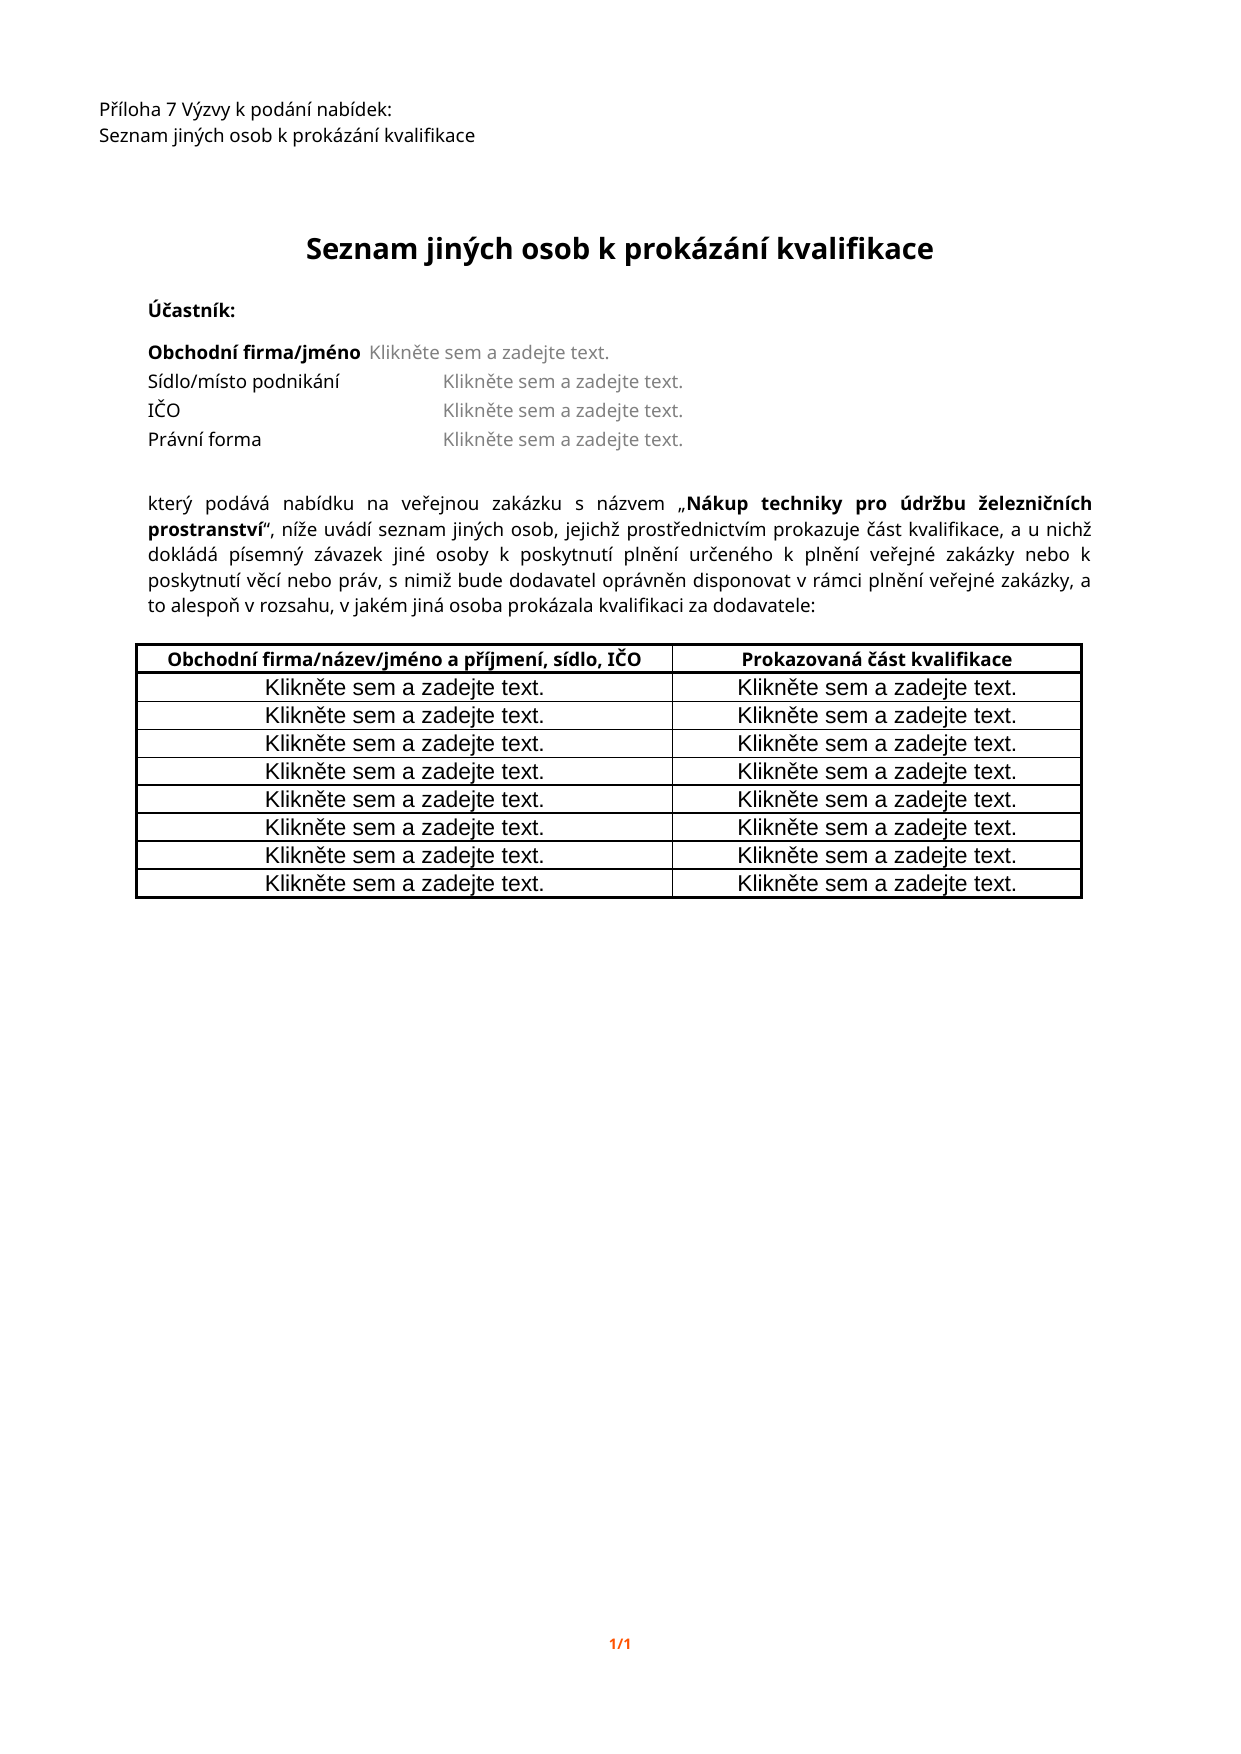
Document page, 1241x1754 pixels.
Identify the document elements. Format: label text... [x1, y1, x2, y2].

text Právní forma [148, 423, 1093, 452]
title Seznam jiných osob k prokázání kvalifikace [148, 228, 1093, 268]
text který podává nabídku na veřejnou zakázku s názvem „Nákup techniky pro údržbu železničních prostranství“, níže uvádí seznam jiných osob, jejichž prostřednictvím prokazuje část kvalifikace, a u nichž dokládá písemný závazek jiné osoby k poskytnutí plnění určeného k plnění veřejné zakázky nebo k poskytnutí věcí nebo práv, s nimiž bude dodavatel oprávněn disponovat v rámci plnění veřejné zakázky, a to alespoň v rozsahu, v jakém jiná osoba prokázala kvalifikaci za dodavatele: [148, 490, 1093, 618]
text IČO [148, 394, 1093, 423]
text Obchodní firma/jméno [148, 336, 1093, 365]
table_header Obchodní firma/název/jméno a příjmení, sídlo, IČO [138, 646, 672, 671]
table_header Prokazovaná část kvalifikace [673, 646, 1080, 671]
text Sídlo/místo podnikání [148, 365, 1093, 394]
text Účastník: [148, 293, 1093, 324]
